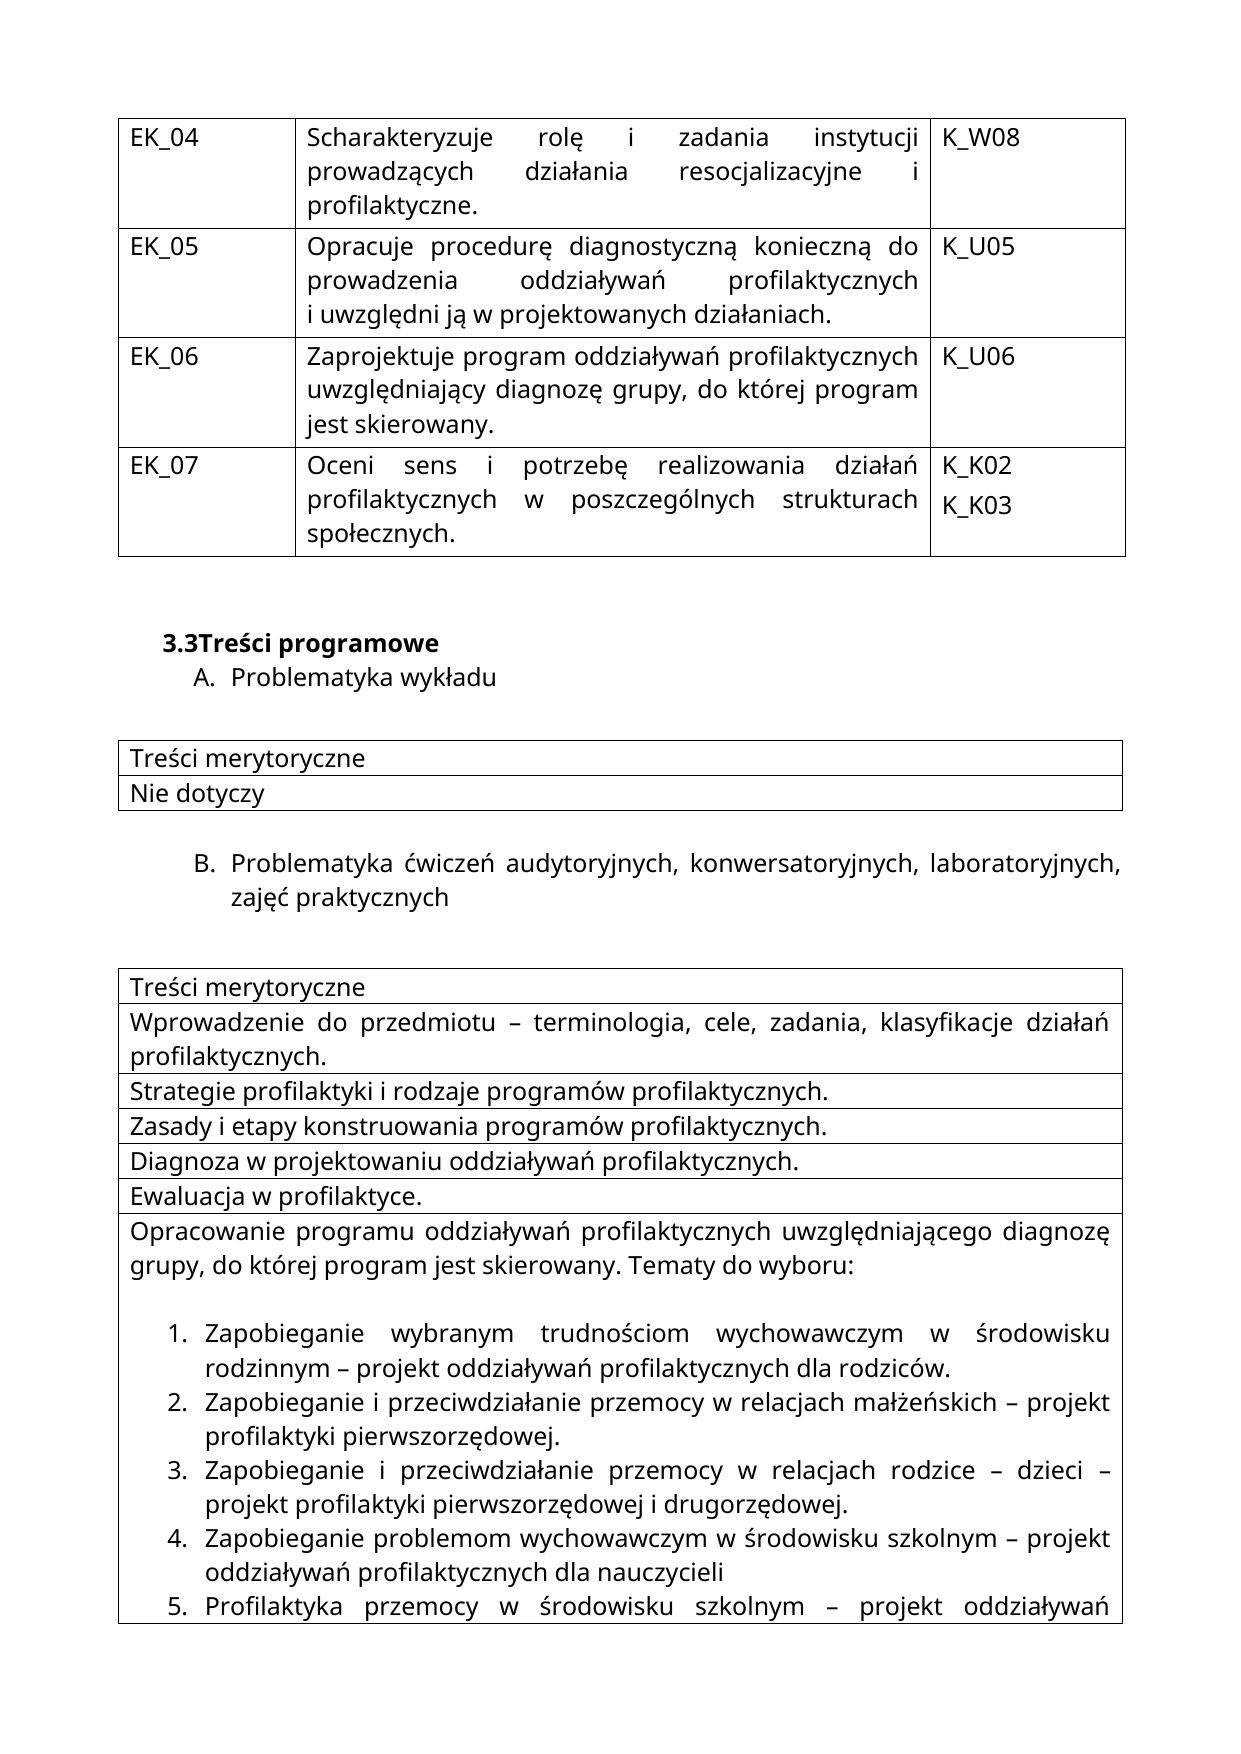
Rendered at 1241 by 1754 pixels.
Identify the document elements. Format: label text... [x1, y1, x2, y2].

table_cell EK_04 [119, 119, 295, 228]
table_cell EK_05 [119, 229, 295, 337]
table_cell Strategie profilaktyki i rodzaje programów profilaktycznych. [119, 1074, 1122, 1108]
list 3.3Treści programowe [162, 625, 1122, 659]
table_cell Zasady i etapy konstruowania programów profilaktycznych. [119, 1109, 1122, 1143]
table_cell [119, 1214, 1122, 1623]
table_cell Ewaluacja w profilaktyce. [119, 1179, 1122, 1213]
table_cell Nie dotyczy [119, 776, 1122, 810]
table_cell K_W08 [931, 119, 1125, 228]
table_cell Oceni sens i potrzebę realizowania działań profilaktycznych w poszczególnych strukturach społecznych. [296, 448, 930, 556]
table_cell Opracuje procedurę diagnostyczną konieczną do prowadzenia oddziaływań profilaktycznych i uwzględni ją w projektowanych działaniach. [296, 229, 930, 337]
table_cell K_U05 [931, 229, 1125, 337]
table_cell EK_06 [119, 338, 295, 447]
table_cell K_K02 K_K03 [931, 448, 1125, 556]
table_cell Diagnoza w projektowaniu oddziaływań profilaktycznych. [119, 1144, 1122, 1178]
table_cell K_U06 [931, 338, 1125, 447]
table_header Treści merytoryczne [119, 741, 1122, 775]
list Problematyka wykładu [193, 659, 1122, 693]
table_cell EK_07 [119, 448, 295, 556]
table_cell Zaprojektuje program oddziaływań profilaktycznych uwzględniający diagnozę grupy, do której program jest skierowany. [296, 338, 930, 447]
table_cell Wprowadzenie do przedmiotu – terminologia, cele, zadania, klasyfikacje działań profilaktycznych. [119, 1004, 1122, 1072]
list Problematyka ćwiczeń audytoryjnych, konwersatoryjnych, laboratoryjnych, zajęć praktycznych [193, 845, 1122, 913]
table_header Treści merytoryczne [119, 969, 1122, 1003]
table_cell Scharakteryzuje rolę i zadania instytucji prowadzących działania resocjalizacyjne i profilaktyczne. [296, 119, 930, 228]
